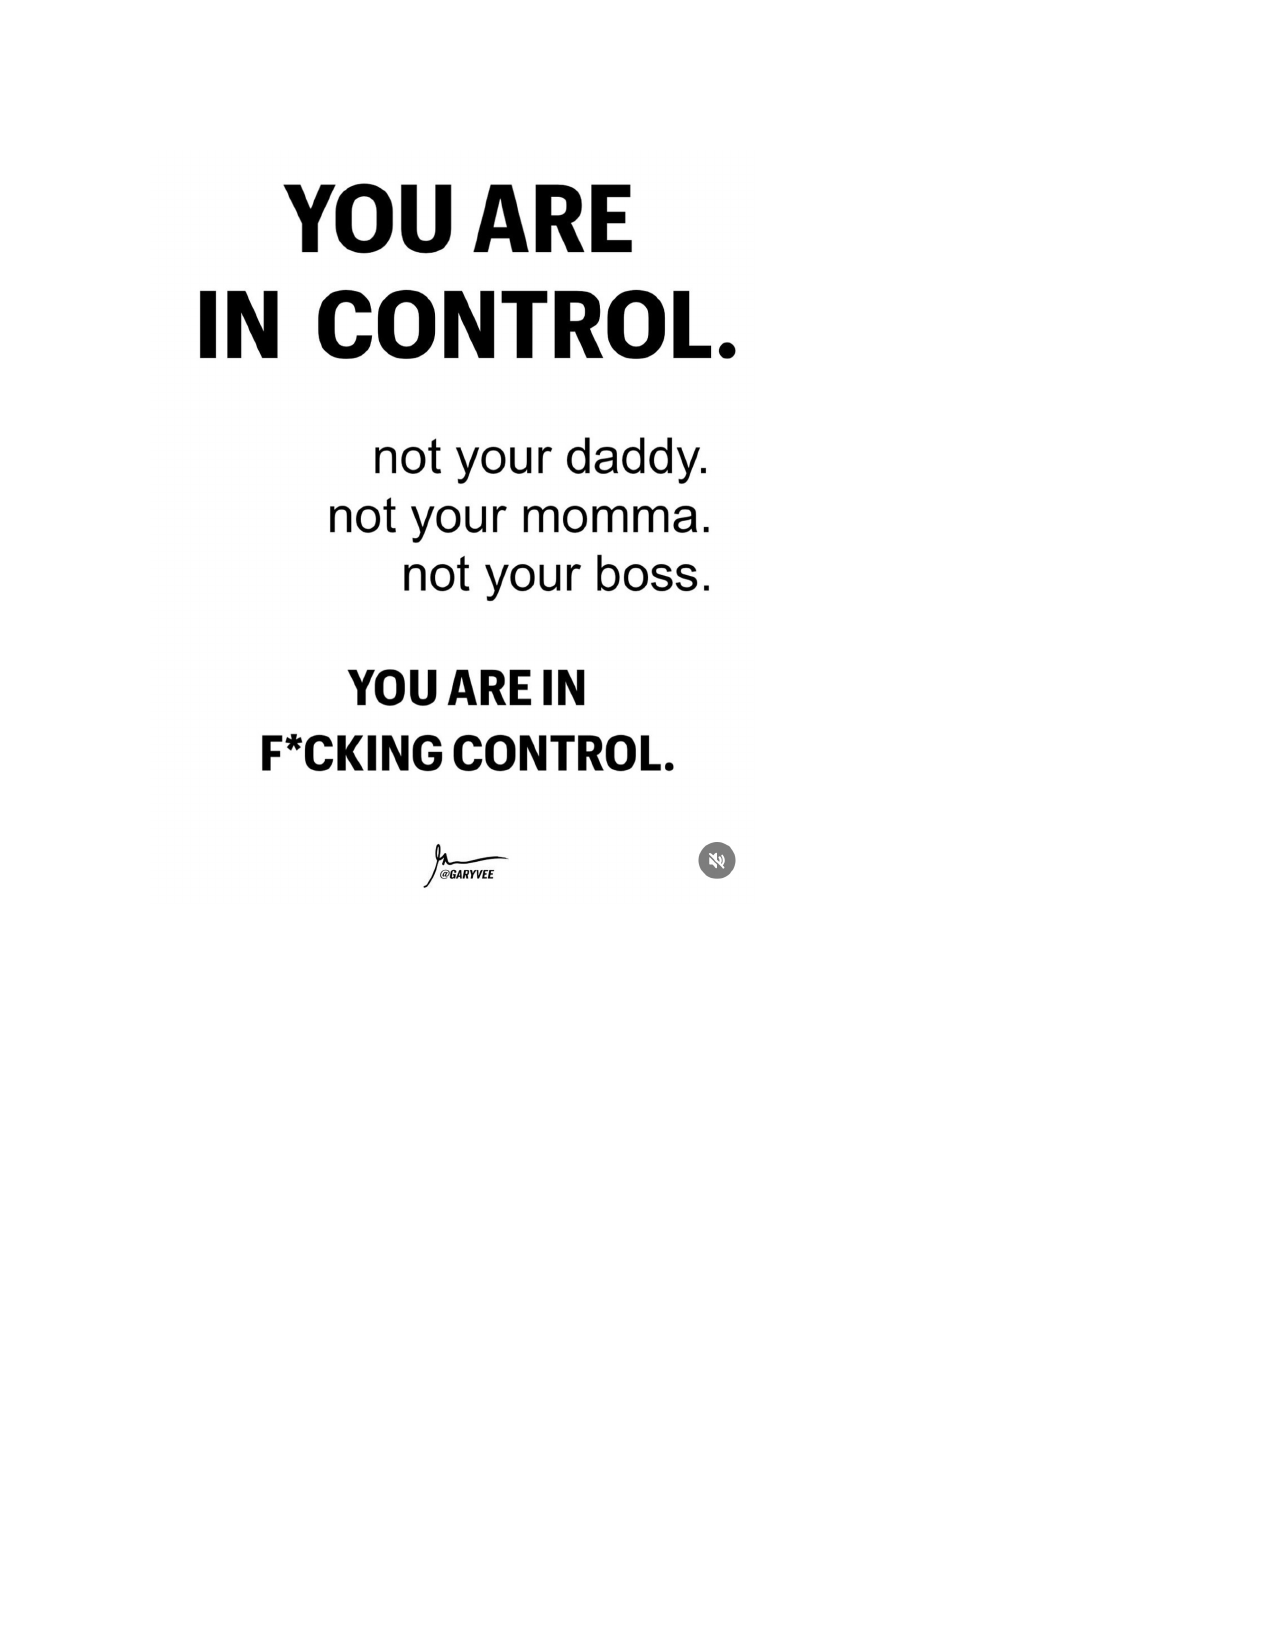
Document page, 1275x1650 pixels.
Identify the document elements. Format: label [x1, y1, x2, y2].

picture [150, 150, 755, 904]
